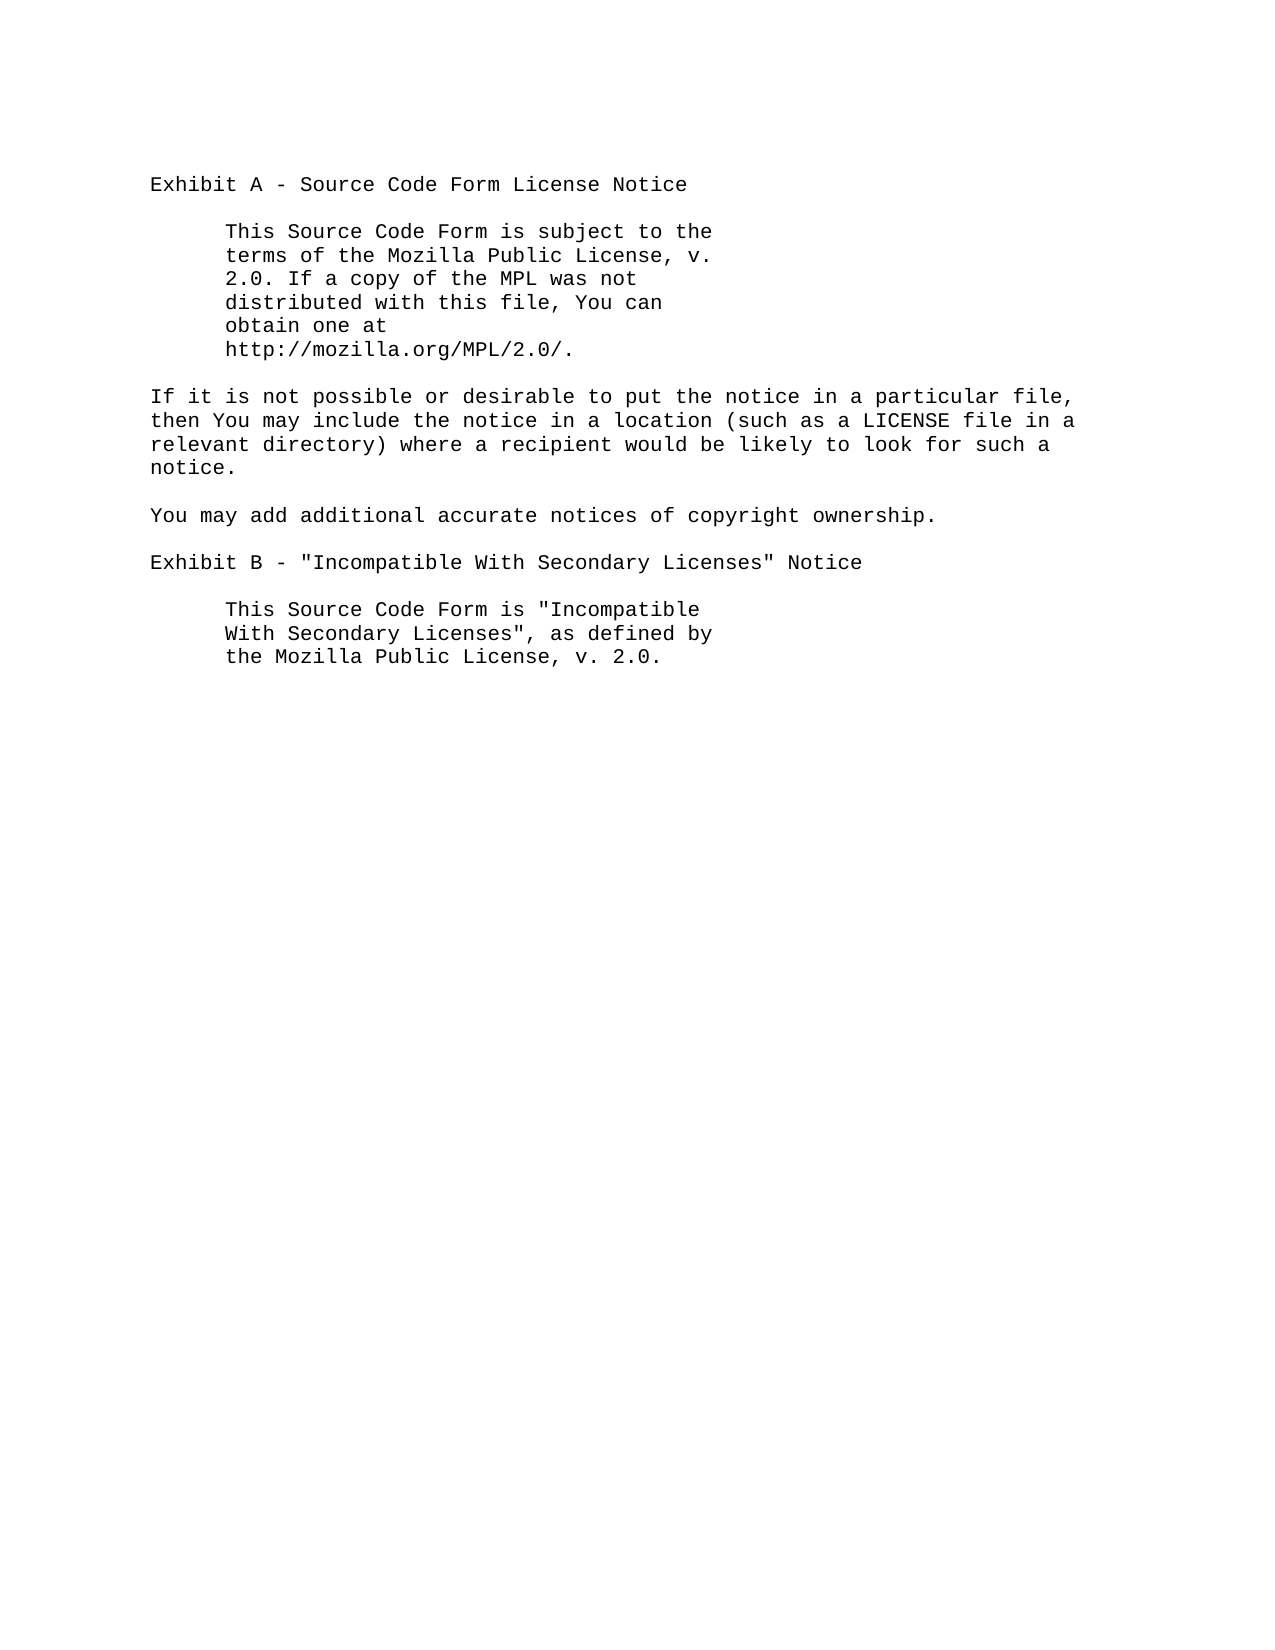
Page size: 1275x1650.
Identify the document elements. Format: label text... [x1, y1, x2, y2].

text terms of the Mozilla Public License, v. [150, 244, 1125, 268]
text notice. [150, 457, 1125, 481]
text This Source Code Form is subject to the [150, 221, 1125, 244]
text This Source Code Form is "Incompatible [150, 599, 1125, 623]
text Exhibit B - "Incompatible With Secondary Licenses" Notice [150, 552, 1125, 576]
text then You may include the notice in a location (such as a LICENSE file in a [150, 410, 1125, 434]
text Exhibit A - Source Code Form License Notice [150, 174, 1125, 197]
text obtain one at [150, 316, 1125, 339]
text relevant directory) where a recipient would be likely to look for such a [150, 434, 1125, 457]
text http://mozilla.org/MPL/2.0/. [150, 339, 1125, 363]
text 2.0. If a copy of the MPL was not [150, 268, 1125, 292]
text If it is not possible or desirable to put the notice in a particular file, [150, 386, 1125, 410]
text distributed with this file, You can [150, 292, 1125, 316]
text You may add additional accurate notices of copyright ownership. [150, 505, 1125, 528]
text With Secondary Licenses", as defined by [150, 623, 1125, 647]
text the Mozilla Public License, v. 2.0. [150, 647, 1125, 670]
